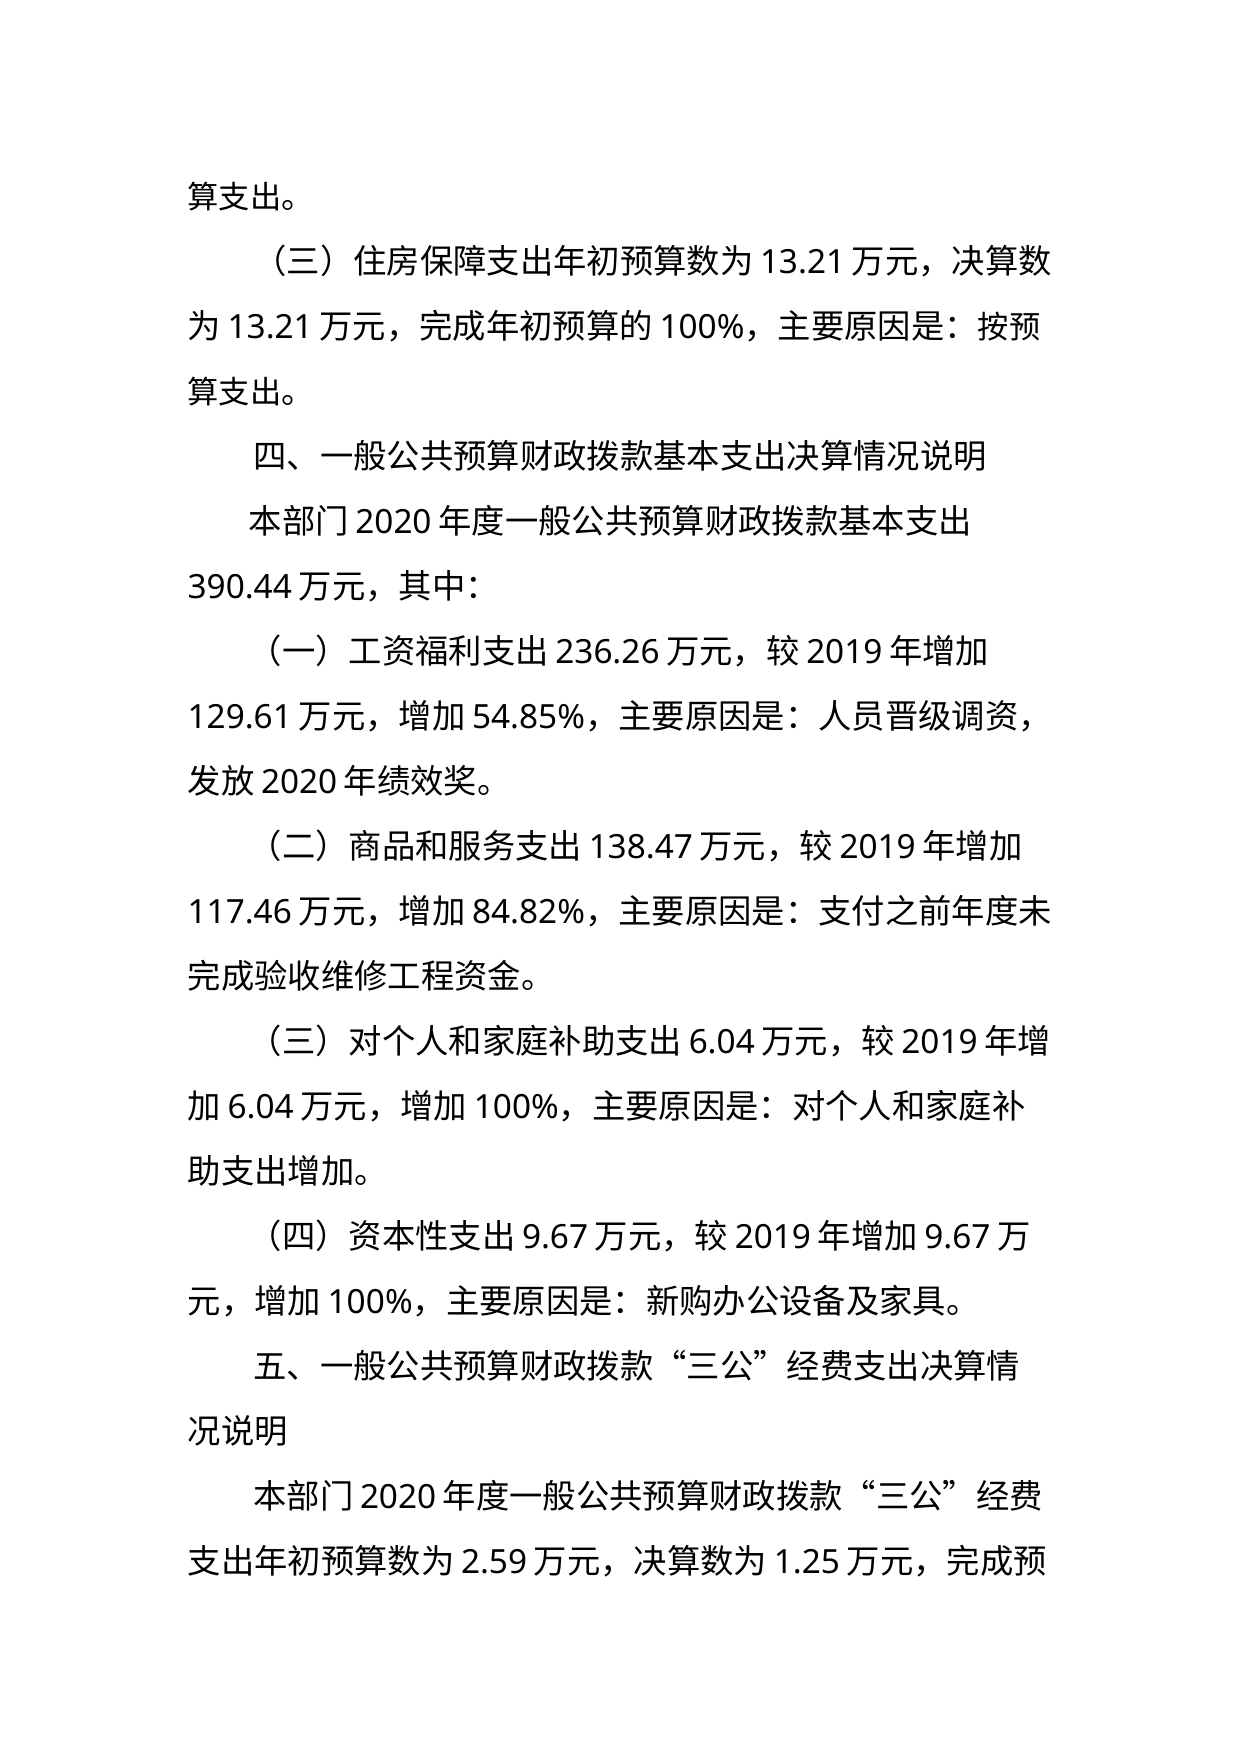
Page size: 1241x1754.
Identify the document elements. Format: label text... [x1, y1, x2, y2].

text （四）资本性支出9.67万元，较2019年增加9.67万元，增加100%，主要原因是：新购办公设备及家具。 [187, 1202, 1053, 1332]
text （二）商品和服务支出138.47万元，较2019年增加117.46万元，增加84.82%，主要原因是：支付之前年度未完成验收维修工程资金。 [187, 812, 1053, 1007]
text 五、一般公共预算财政拨款“三公”经费支出决算情况说明 [187, 1332, 1053, 1462]
text 本部门2020年度一般公共预算财政拨款基本支出390.44万元，其中： [187, 487, 1053, 617]
text 四、一般公共预算财政拨款基本支出决算情况说明 [187, 422, 1053, 487]
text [187, 162, 1053, 227]
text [187, 1462, 1053, 1592]
text （一）工资福利支出236.26万元，较2019年增加129.61万元，增加54.85%，主要原因是：人员晋级调资，发放2020年绩效奖。 [187, 617, 1053, 812]
text （三）对个人和家庭补助支出6.04万元，较2019年增加6.04万元，增加100%，主要原因是：对个人和家庭补助支出增加。 [187, 1007, 1053, 1202]
text （三）住房保障支出年初预算数为13.21万元，决算数为13.21万元，完成年初预算的100%，主要原因是：按预算支出。 [187, 227, 1053, 422]
